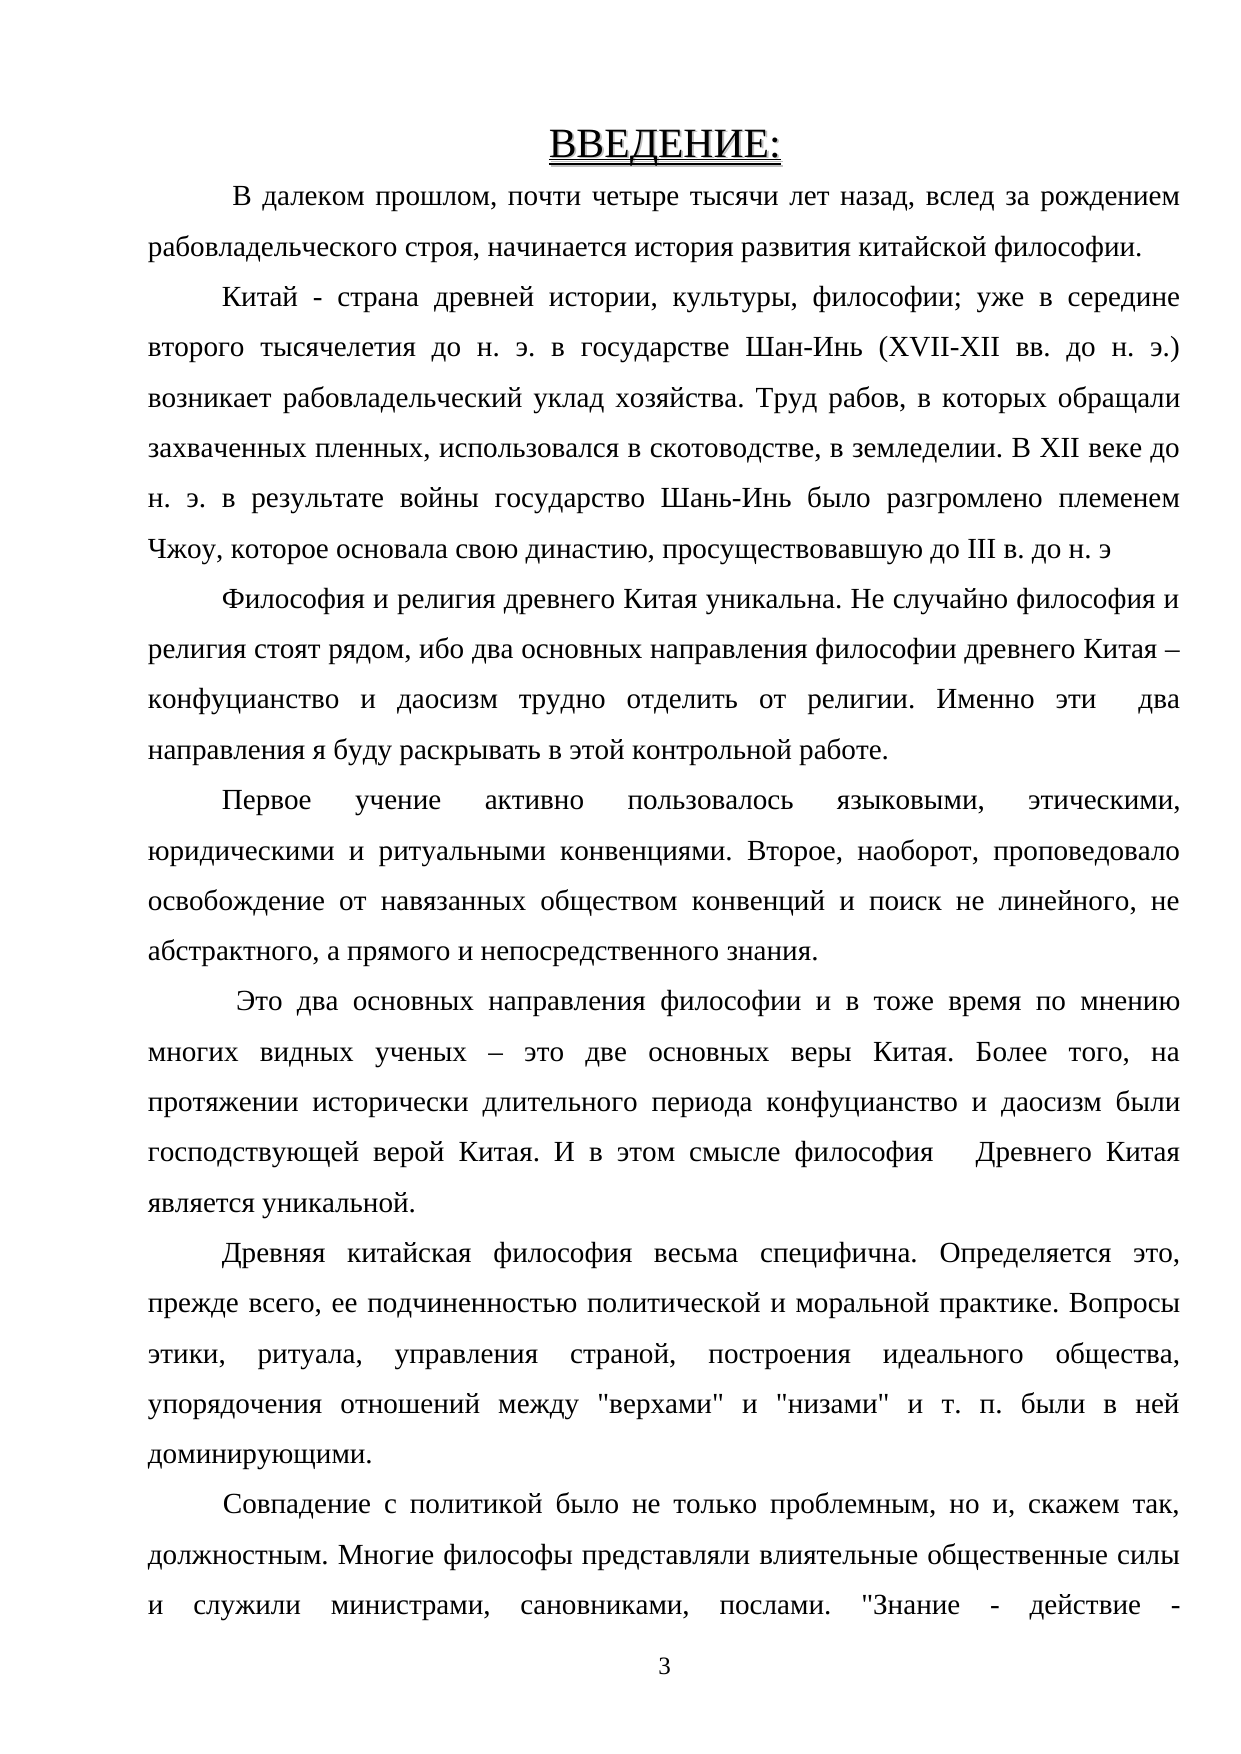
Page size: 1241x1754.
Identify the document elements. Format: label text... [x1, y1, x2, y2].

text Это два основных направления философии и в тоже время по мнению многих видных ученых – это две основных веры Китая. Более того, на протяжении исторически длительного периода конфуцианство и даосизм были господствующей верой Китая. И в этом смысле философия Древнего Китая является уникальной. [148, 983, 1181, 1218]
text В далеком прошлом, почти четыре тысячи лет назад, вслед за рождением рабовладельческого строя, начинается история развития китайской философии. [148, 178, 1181, 262]
text Первое учение активно пользовалось языковыми, этическими, юридическими и ритуальными конвенциями. Второе, наоборот, проповедовало освобождение от навязанных обществом конвенций и поиск не линейного, не абстрактного, а прямого и непосредственного знания. [148, 782, 1181, 967]
text ВВЕДЕНИЕ: [148, 118, 1181, 166]
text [148, 1487, 1181, 1621]
text Древняя китайская философия весьма специфична. Определяется это, прежде всего, ее подчиненностью политической и моральной практике. Вопросы этики, ритуала, управления страной, построения идеального общества, упорядочения отношений между "верхами" и "низами" и т. п. были в ней доминирующими. [148, 1235, 1181, 1470]
text Китай - страна древней истории, культуры, философии; уже в середине второго тысячелетия до н. э. в государстве Шан-Инь (XVII-XII вв. до н. э.) возникает рабовладельческий уклад хозяйства. Труд рабов, в которых обращали захваченных пленных, использовался в скотоводстве, в земледелии. В XII веке до н. э. в результате войны государство Шань-Инь было разгромлено племенем Чжоу, которое основала свою династию, просуществовавшую до III в. до н. э [148, 279, 1181, 564]
text Философия и религия древнего Китая уникальна. Не случайно философия и религия стоят рядом, ибо два основных направления философии древнего Китая – конфуцианство и даосизм трудно отделить от религии. Именно эти два направления я буду раскрывать в этой контрольной работе. [148, 581, 1181, 766]
